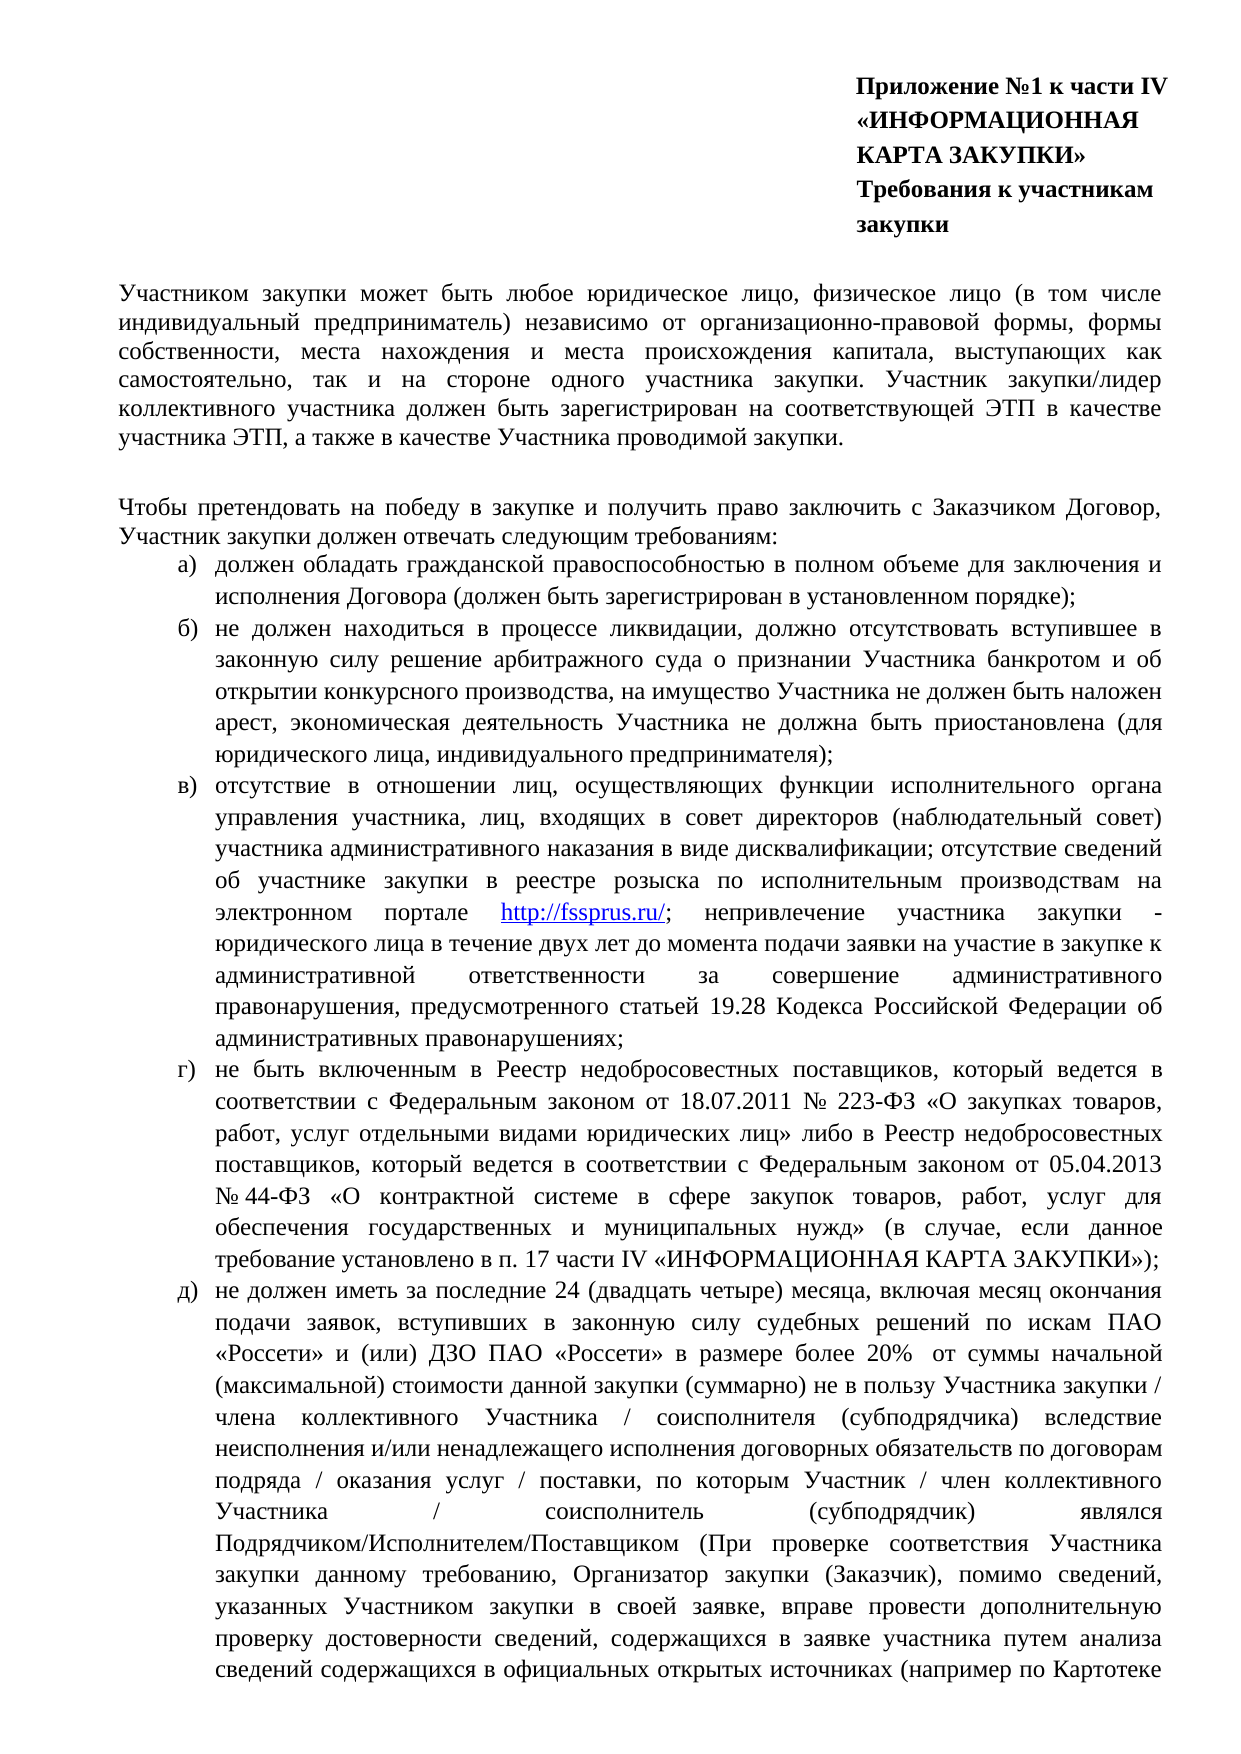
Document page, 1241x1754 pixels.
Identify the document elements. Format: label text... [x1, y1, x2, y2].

text Участником закупки может быть любое юридическое лицо, физическое лицо (в том числе индивидуальный предприниматель) независимо от организационно-правовой формы, формы собственности, места нахождения и места происхождения капитала, выступающих как самостоятельно, так и на стороне одного участника закупки. Участник закупки/лидер коллективного участника должен быть зарегистрирован на соответствующей ЭТП в качестве участника ЭТП, а также в качестве Участника проводимой закупки. [118, 278, 1163, 451]
list отсутствие в отношении лиц, осуществляющих функции исполнительного органа управления участника, лиц, входящих в совет директоров (наблюдательный совет) участника административного наказания в виде дисквалификации; отсутствие сведений об участнике закупки в реестре розыска по исполнительным производствам на электронном портале http://fssprus.ru/; непривлечение участника закупки - юридического лица в течение двух лет до момента подачи заявки на участие в закупке к административной ответственности за совершение административного правонарушения, предусмотренного статьей 19.28 Кодекса Российской Федерации об административных правонарушениях; [177, 770, 1163, 1052]
text Чтобы претендовать на победу в закупке и получить право заключить с Заказчиком Договор, Участник закупки должен отвечать следующим требованиям: [118, 492, 1163, 549]
list не быть включенным в Реестр недобросовестных поставщиков, который ведется в соответствии с Федеральным законом от 18.07.2011 № 223-ФЗ «О закупках товаров, работ, услуг отдельными видами юридических лиц» либо в Реестр недобросовестных поставщиков, который ведется в соответствии с Федеральным законом от 05.04.2013 № 44-ФЗ «О контрактной системе в сфере закупок товаров, работ, услуг для обеспечения государственных и муниципальных нужд» (в случае, если данное требование установлено в п. 17 части IV «ИНФОРМАЦИОННАЯ КАРТА ЗАКУПКИ»); [177, 1054, 1163, 1273]
subtitle Приложение №1 к части IV «ИНФОРМАЦИОННАЯ КАРТА ЗАКУПКИ» Требования к участникам закупки [856, 71, 1181, 237]
list не должен находиться в процессе ликвидации, должно отсутствовать вступившее в законную силу решение арбитражного суда о признании Участника банкротом и об открытии конкурсного производства, на имущество Участника не должен быть наложен арест, экономическая деятельность Участника не должна быть приостановлена (для юридического лица, индивидуального предпринимателя); [177, 613, 1163, 768]
list должен обладать гражданской правоспособностью в полном объеме для заключения и исполнения Договора (должен быть зарегистрирован в установленном порядке); [177, 549, 1163, 610]
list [177, 1275, 1163, 1683]
